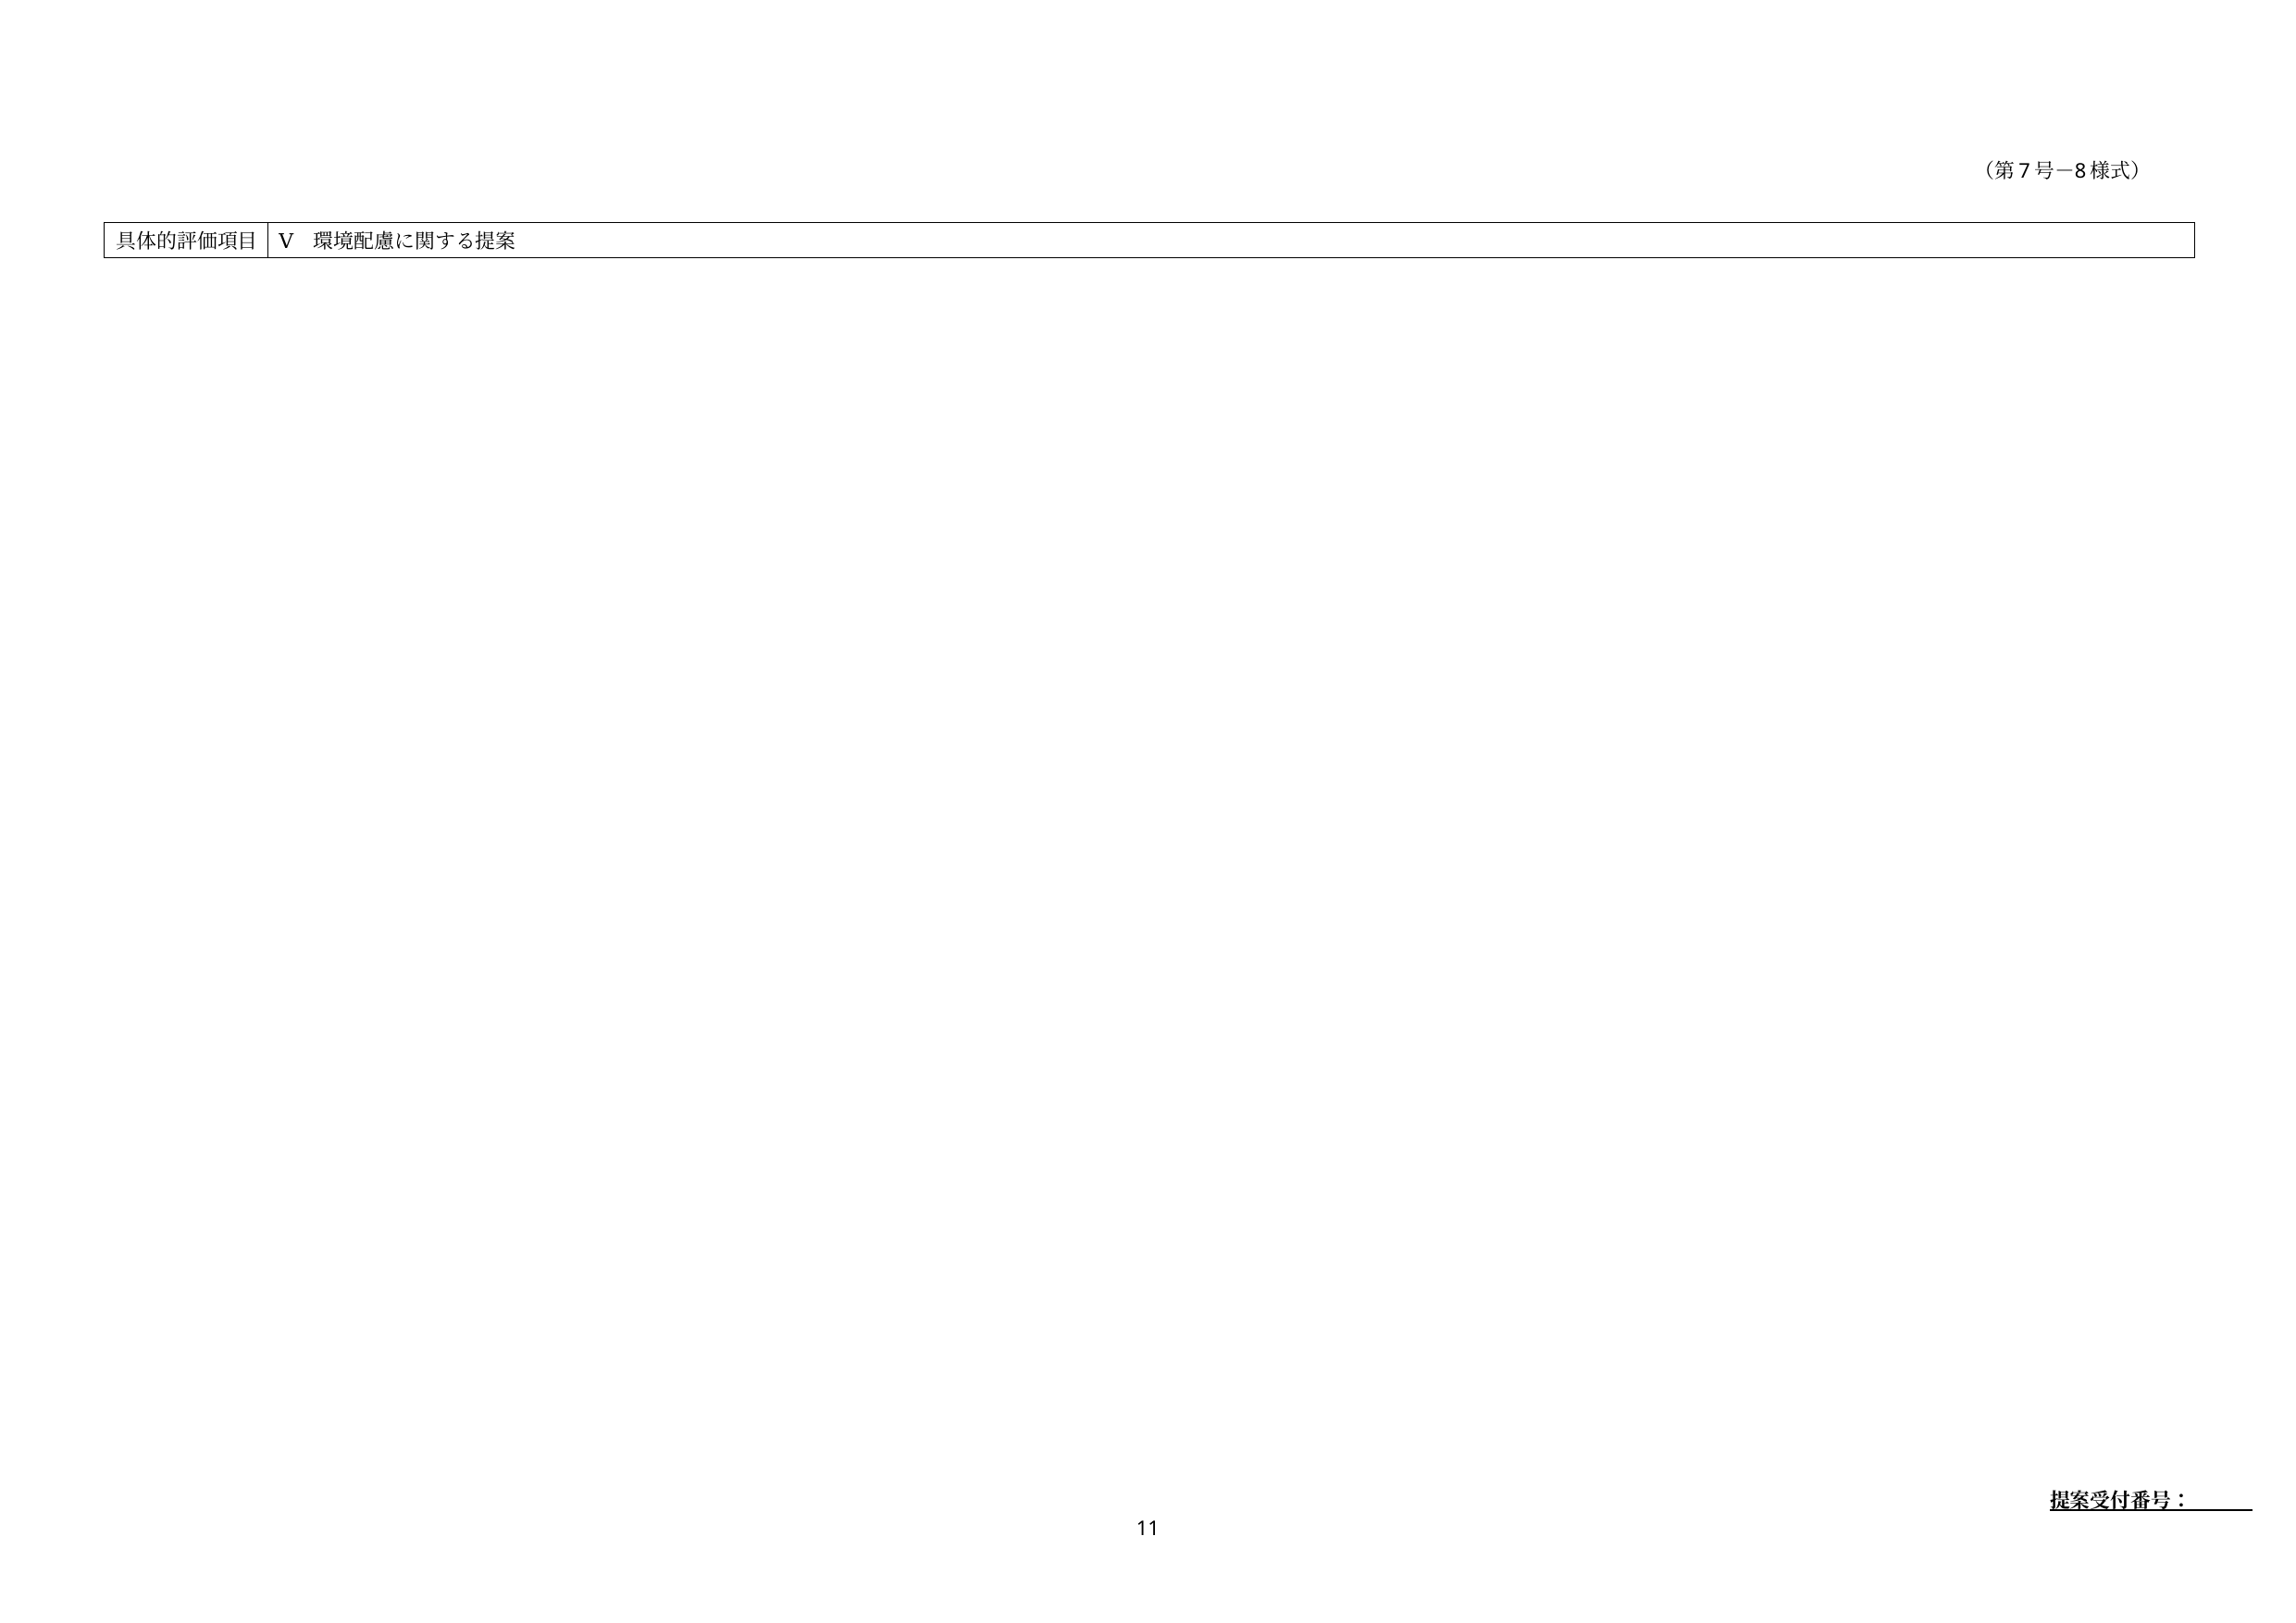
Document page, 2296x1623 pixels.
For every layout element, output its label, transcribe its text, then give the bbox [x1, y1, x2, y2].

text （第7号－8様式） [104, 152, 2151, 187]
table_header 具体的評価項目 [105, 223, 267, 257]
table_header Ⅴ 環境配慮に関する提案 [268, 223, 2194, 257]
